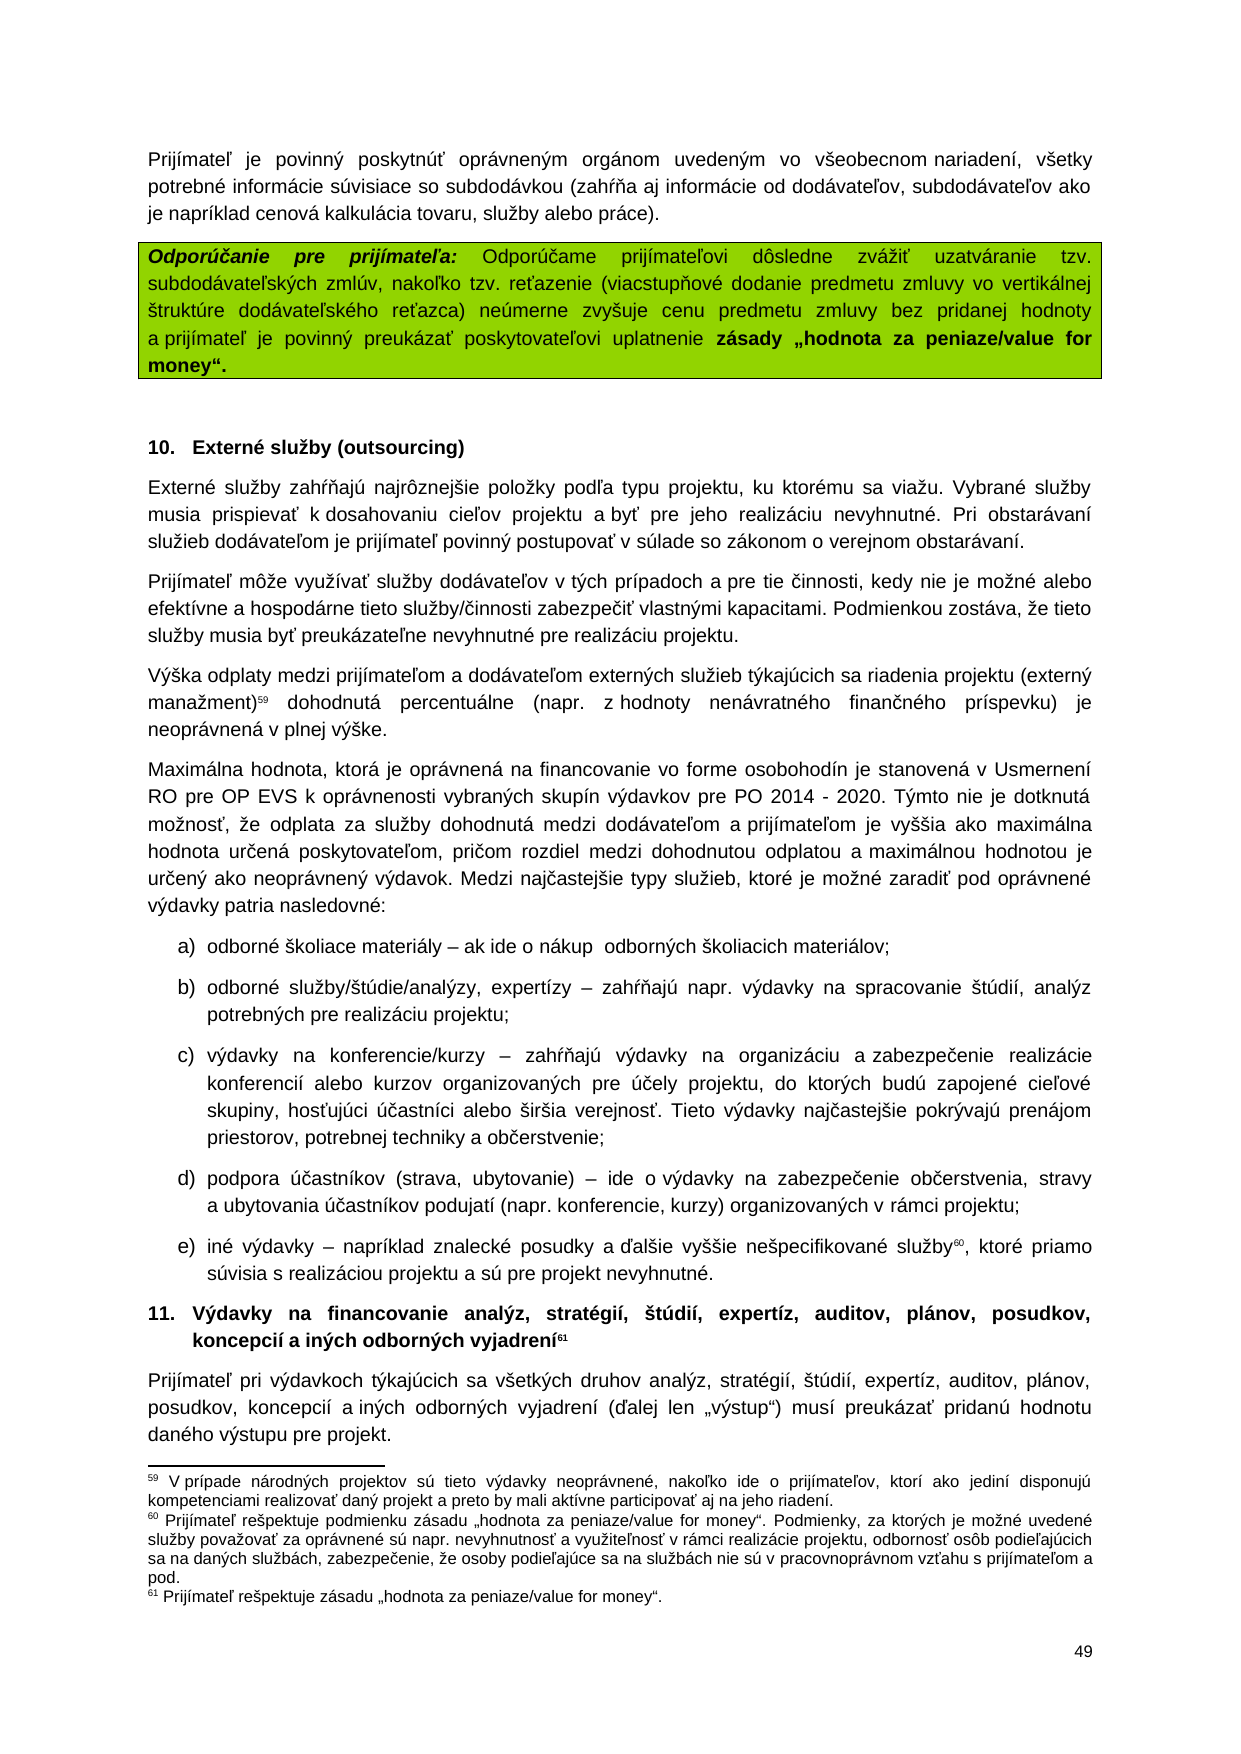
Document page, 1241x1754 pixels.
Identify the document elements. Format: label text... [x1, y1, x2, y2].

text Prijímateľ je povinný poskytnúť oprávneným orgánom uvedeným vo všeobecnom nariadení, všetky potrebné informácie súvisiace so subdodávkou (zahŕňa aj informácie od dodávateľov, subdodávateľov ako je napríklad cenová kalkulácia tovaru, služby alebo práce). [148, 148, 1092, 225]
list Externé služby (outsourcing) [148, 436, 1092, 459]
text Prijímateľ pri výdavkoch týkajúcich sa všetkých druhov analýz, stratégií, štúdií, expertíz, auditov, plánov, posudkov, koncepcií a iných odborných vyjadrení (ďalej len „výstup“) musí preukázať pridanú hodnotu daného výstupu pre projekt. [148, 1369, 1092, 1446]
text Externé služby zahŕňajú najrôznejšie položky podľa typu projektu, ku ktorému sa viažu. Vybrané služby musia prispievať k dosahovaniu cieľov projektu a byť pre jeho realizáciu nevyhnutné. Pri obstarávaní služieb dodávateľom je prijímateľ povinný postupovať v súlade so zákonom o verejnom obstarávaní. [148, 476, 1092, 553]
text Prijímateľ môže využívať služby dodávateľov v tých prípadoch a pre tie činnosti, kedy nie je možné alebo efektívne a hospodárne tieto služby/činnosti zabezpečiť vlastnými kapacitami. Podmienkou zostáva, že tieto služby musia byť preukázateľne nevyhnutné pre realizáciu projektu. [148, 570, 1092, 647]
text Výška odplaty medzi prijímateľom a dodávateľom externých služieb týkajúcich sa riadenia projektu (externý manažment) dohodnutá percentuálne (napr. z hodnoty nenávratného finančného príspevku) je neoprávnená v plnej výške. [148, 664, 1092, 741]
list výdavky na konferencie/kurzy – zahŕňajú výdavky na organizáciu a zabezpečenie realizácie konferencií alebo kurzov organizovaných pre účely projektu, do ktorých budú zapojené cieľové skupiny, hosťujúci účastníci alebo širšia verejnosť. Tieto výdavky najčastejšie pokrývajú prenájom priestorov, potrebnej techniky a občerstvenie; [177, 1043, 1092, 1148]
text Maximálna hodnota, ktorá je oprávnená na financovanie vo forme osobohodín je stanovená v Usmernení RO pre OP EVS k oprávnenosti vybraných skupín výdavkov pre PO 2014 - 2020. Týmto nie je dotknutá možnosť, že odplata za služby dohodnutá medzi dodávateľom a prijímateľom je vyššia ako maximálna hodnota určená poskytovateľom, pričom rozdiel medzi dohodnutou odplatou a maximálnou hodnotou je určený ako neoprávnený výdavok. Medzi najčastejšie typy služieb, ktoré je možné zaradiť pod oprávnené výdavky patria nasledovné: [148, 758, 1092, 917]
list podpora účastníkov (strava, ubytovanie) – ide o výdavky na zabezpečenie občerstvenia, stravy a ubytovania účastníkov podujatí (napr. konferencie, kurzy) organizovaných v rámci projektu; [177, 1166, 1092, 1217]
list odborné školiace materiály – ak ide o nákup odborných školiacich materiálov; [177, 934, 1092, 958]
list Výdavky na financovanie analýz, stratégií, štúdií, expertíz, auditov, plánov, posudkov, koncepcií a iných odborných vyjadrení [148, 1302, 1092, 1352]
list Odporúčanie pre prijímateľa: Odporúčame prijímateľovi dôsledne zvážiť uzatváranie tzv. subdodávateľských zmlúv, nakoľko tzv. reťazenie (viacstupňové dodanie predmetu zmluvy vo vertikálnej štruktúre dodávateľského reťazca) neúmerne zvyšuje cenu predmetu zmluvy bez pridanej hodnoty a prijímateľ je povinný preukázať poskytovateľovi uplatnenie zásady „hodnota za peniaze/value for money“. [139, 243, 1101, 378]
list odborné služby/štúdie/analýzy, expertízy – zahŕňajú napr. výdavky na spracovanie štúdií, analýz potrebných pre realizáciu projektu; [177, 975, 1092, 1026]
list iné výdavky – napríklad znalecké posudky a ďalšie vyššie nešpecifikované služby, ktoré priamo súvisia s realizáciou projektu a sú pre projekt nevyhnutné. [177, 1234, 1092, 1285]
